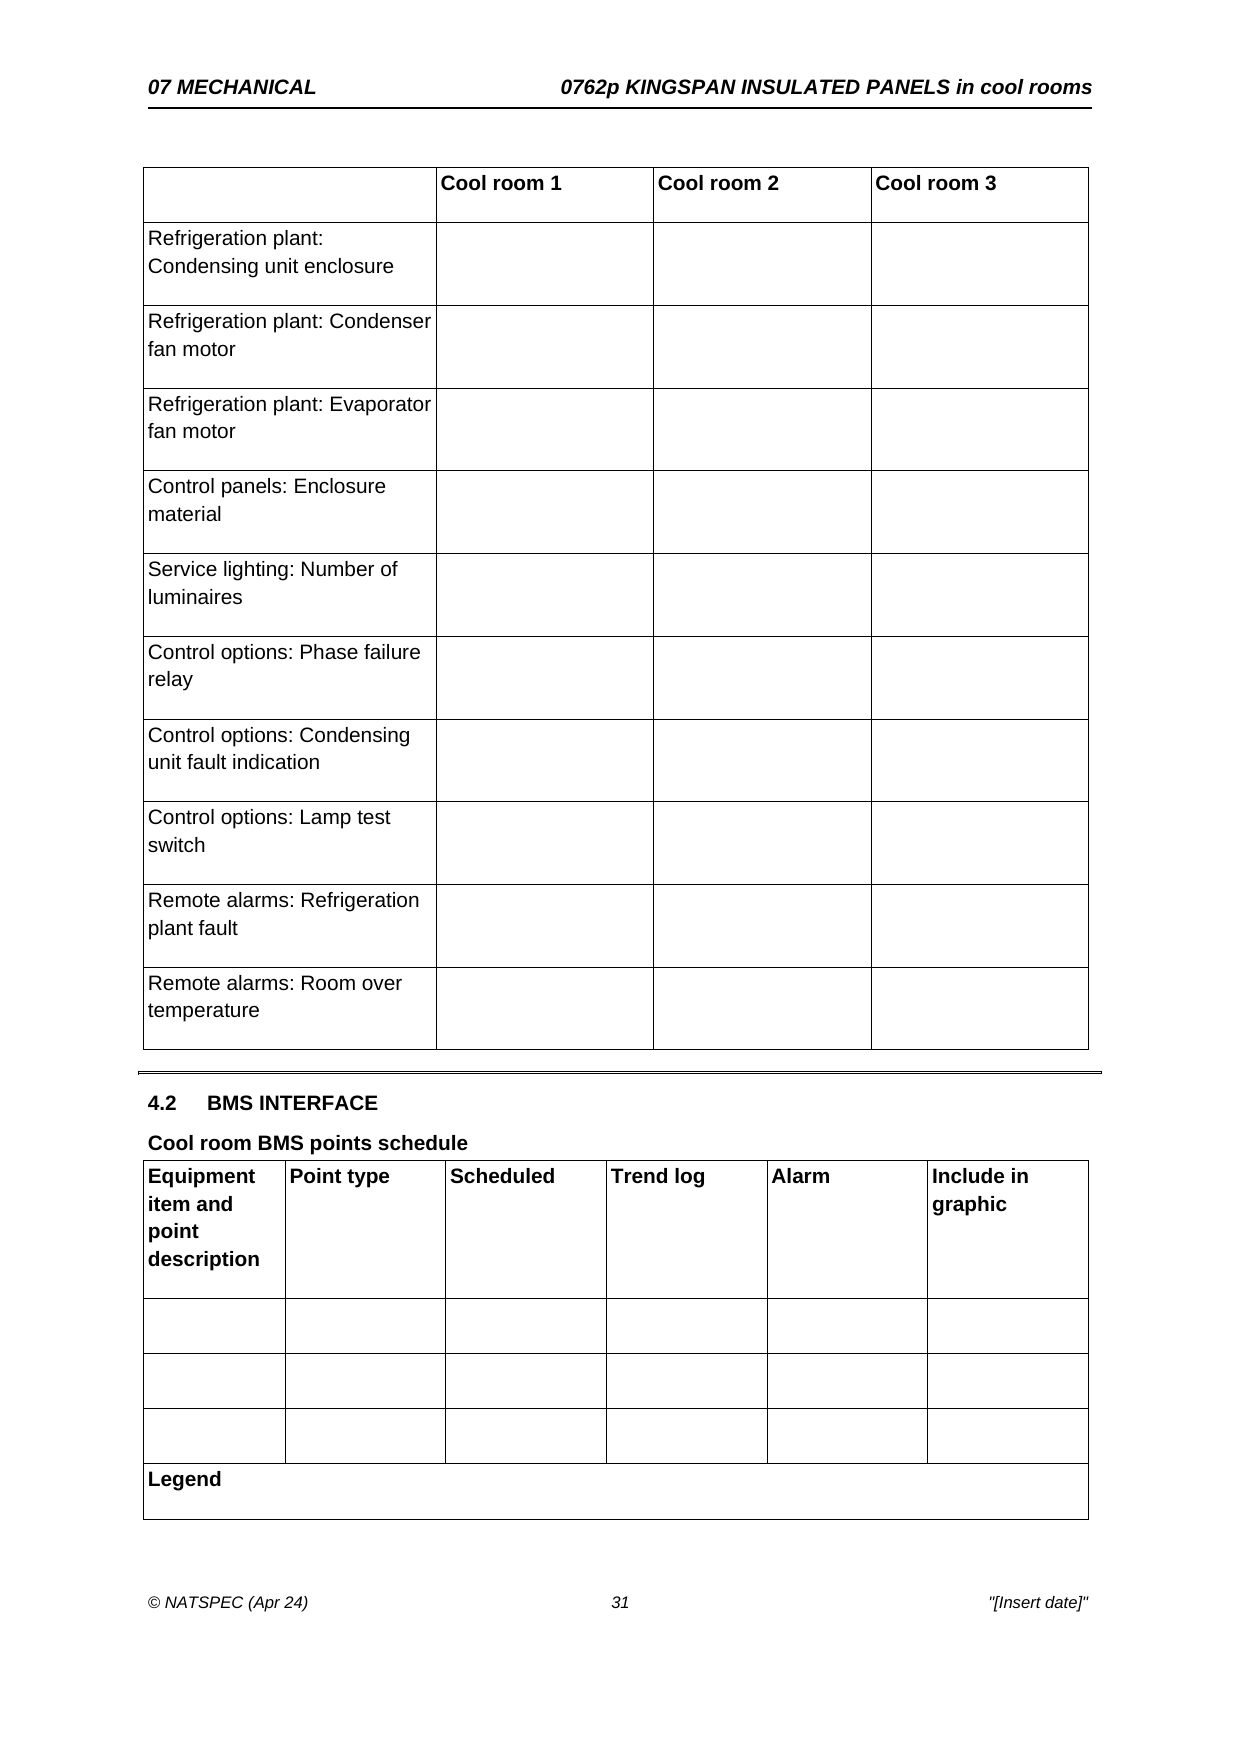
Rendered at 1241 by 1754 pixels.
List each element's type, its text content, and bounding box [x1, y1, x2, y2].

table_cell [437, 720, 653, 801]
table_header Alarm [768, 1161, 927, 1298]
table_cell [286, 1299, 445, 1353]
table_cell Refrigeration plant: Condenser fan motor [144, 306, 436, 388]
table_cell [607, 1409, 767, 1463]
table_cell [607, 1299, 767, 1353]
table_cell [437, 389, 653, 470]
table_cell Control options: Condensing unit fault indication [144, 720, 436, 801]
table_cell Refrigeration plant: Condensing unit enclosure [144, 223, 436, 305]
table_cell [437, 554, 653, 636]
table_cell [872, 637, 1088, 718]
table_header Cool room 1 [437, 168, 653, 222]
table_cell [872, 223, 1088, 305]
table_cell [654, 885, 871, 967]
table_cell [286, 1354, 445, 1408]
table_cell [872, 720, 1088, 801]
table_cell [768, 1409, 927, 1463]
table_header Equipment item and point description [144, 1161, 285, 1298]
table_cell [768, 1299, 927, 1353]
table_cell [872, 306, 1088, 388]
table_cell [144, 1354, 285, 1408]
table_cell [437, 306, 653, 388]
table_cell Remote alarms: Refrigeration plant fault [144, 885, 436, 967]
table_header Cool room 2 [654, 168, 871, 222]
table_cell [654, 802, 871, 884]
table_cell [654, 968, 871, 1049]
table_cell [654, 637, 871, 718]
table_cell [928, 1409, 1088, 1463]
table_cell [872, 968, 1088, 1049]
table_cell [872, 885, 1088, 967]
table_cell Control options: Lamp test switch [144, 802, 436, 884]
table_cell Service lighting: Number of luminaires [144, 554, 436, 636]
table_cell Control options: Phase failure relay [144, 637, 436, 718]
table_cell [654, 554, 871, 636]
table_cell [654, 720, 871, 801]
subtitle BMS interface [148, 1090, 1092, 1114]
table_cell [446, 1299, 606, 1353]
table_cell [654, 389, 871, 470]
table_cell [872, 471, 1088, 553]
table_cell [872, 389, 1088, 470]
table_cell [654, 306, 871, 388]
table_header Cool room 3 [872, 168, 1088, 222]
table_cell [446, 1354, 606, 1408]
table_cell [286, 1409, 445, 1463]
table_cell [654, 471, 871, 553]
table_cell [437, 885, 653, 967]
table_header Point type [286, 1161, 445, 1298]
table_cell [872, 802, 1088, 884]
table_cell Refrigeration plant: Evaporator fan motor [144, 389, 436, 470]
table_cell [144, 1299, 285, 1353]
table_cell [872, 554, 1088, 636]
table_cell [437, 637, 653, 718]
table_cell [437, 223, 653, 305]
table_cell [437, 471, 653, 553]
table_cell [446, 1409, 606, 1463]
table_cell [607, 1354, 767, 1408]
table_cell [928, 1299, 1088, 1353]
table_header Trend log [607, 1161, 767, 1298]
table_cell [654, 223, 871, 305]
table_cell [437, 968, 653, 1049]
subtitle Cool room BMS points schedule [148, 1130, 1092, 1154]
table_header Scheduled [446, 1161, 606, 1298]
table_header Include in graphic [928, 1161, 1088, 1298]
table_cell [144, 1464, 1088, 1518]
table_cell Control panels: Enclosure material [144, 471, 436, 553]
table_header [144, 168, 436, 222]
table_cell [768, 1354, 927, 1408]
table_cell [928, 1354, 1088, 1408]
table_cell [437, 802, 653, 884]
table_cell [144, 1409, 285, 1463]
table_cell Remote alarms: Room over temperature [144, 968, 436, 1049]
